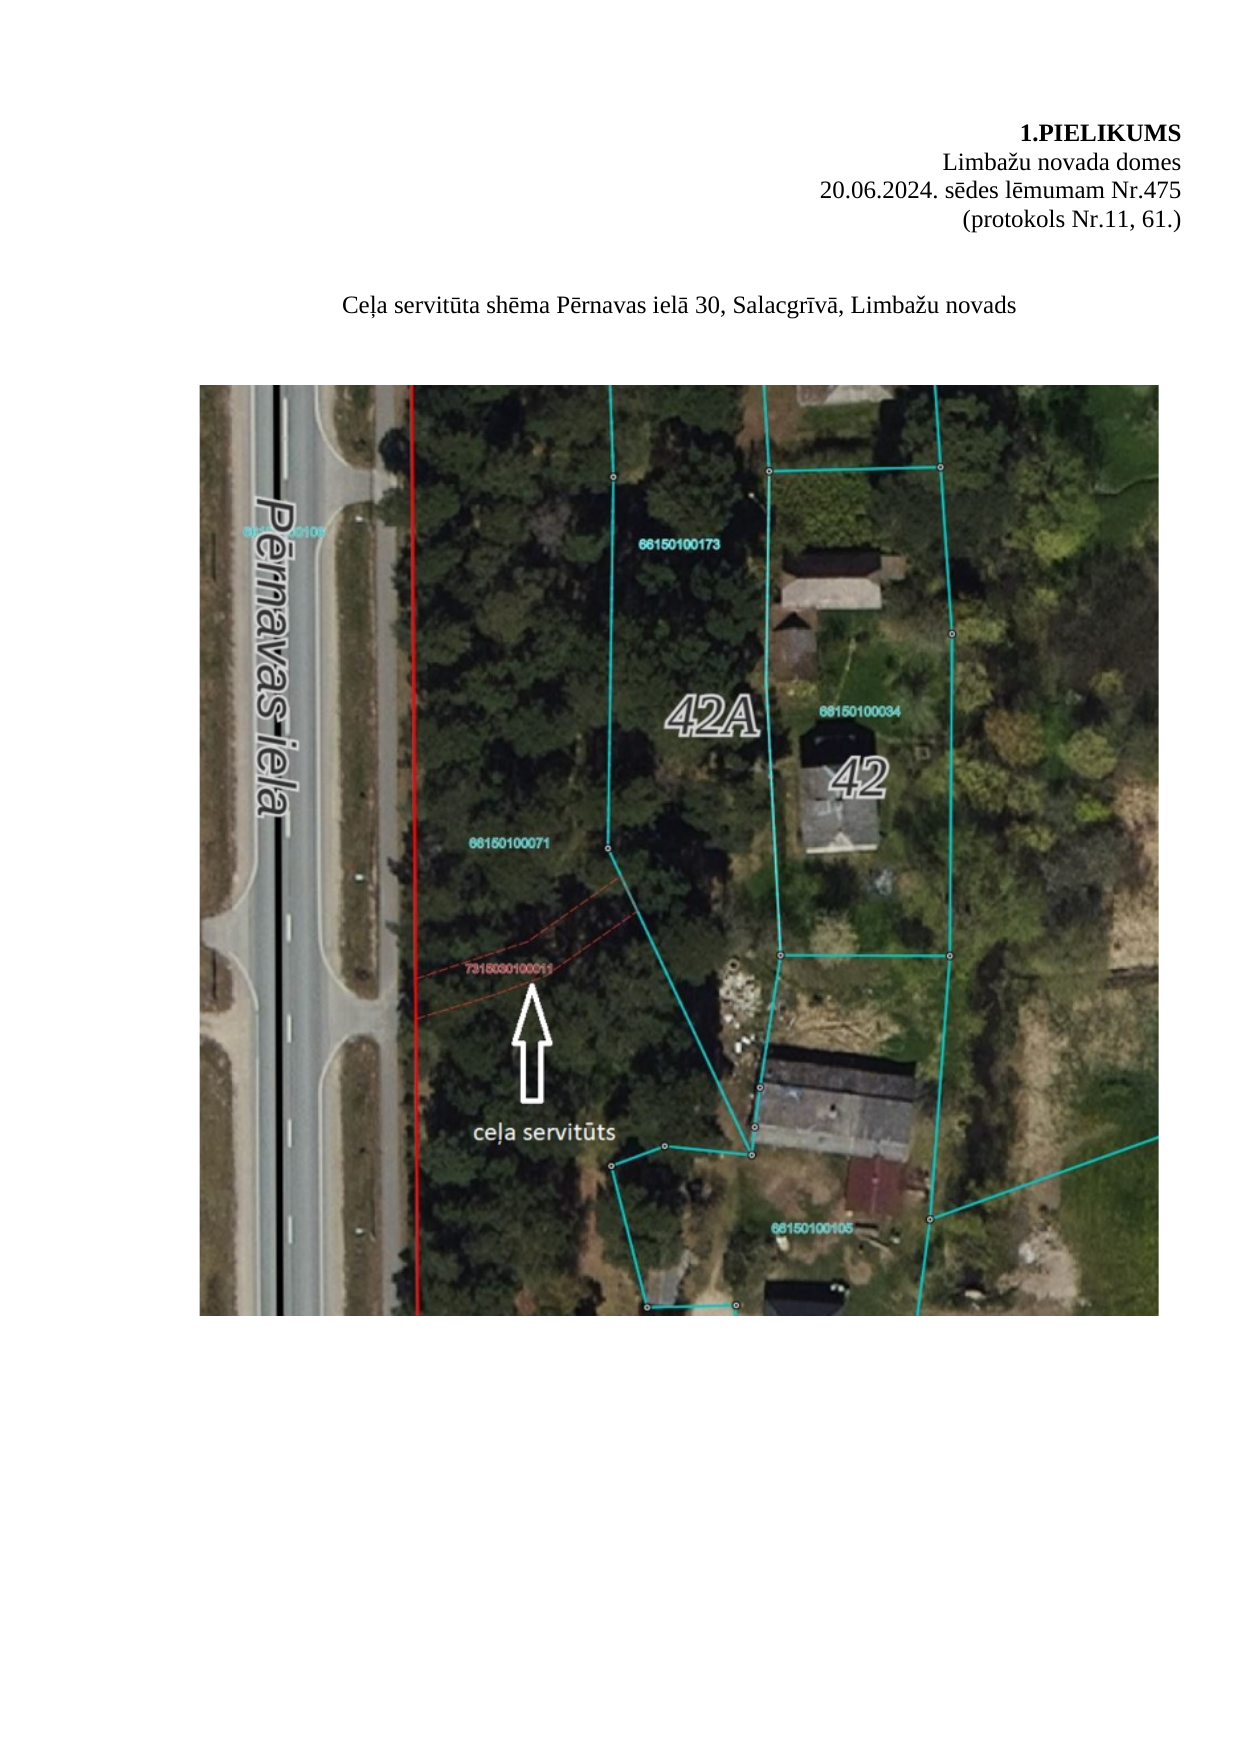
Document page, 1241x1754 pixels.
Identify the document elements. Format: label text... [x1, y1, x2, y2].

text 20.06.2024. sēdes lēmumam Nr.475 [177, 176, 1181, 204]
text Ceļa servitūta shēma Pērnavas ielā 30, Salacgrīvā, Limbažu novads [177, 291, 1181, 319]
text 1.PIELIKUMS [177, 118, 1181, 147]
text (protokols Nr.11, 61.) [177, 204, 1181, 233]
text Limbažu novada domes [177, 147, 1181, 176]
picture [199, 385, 1159, 1316]
